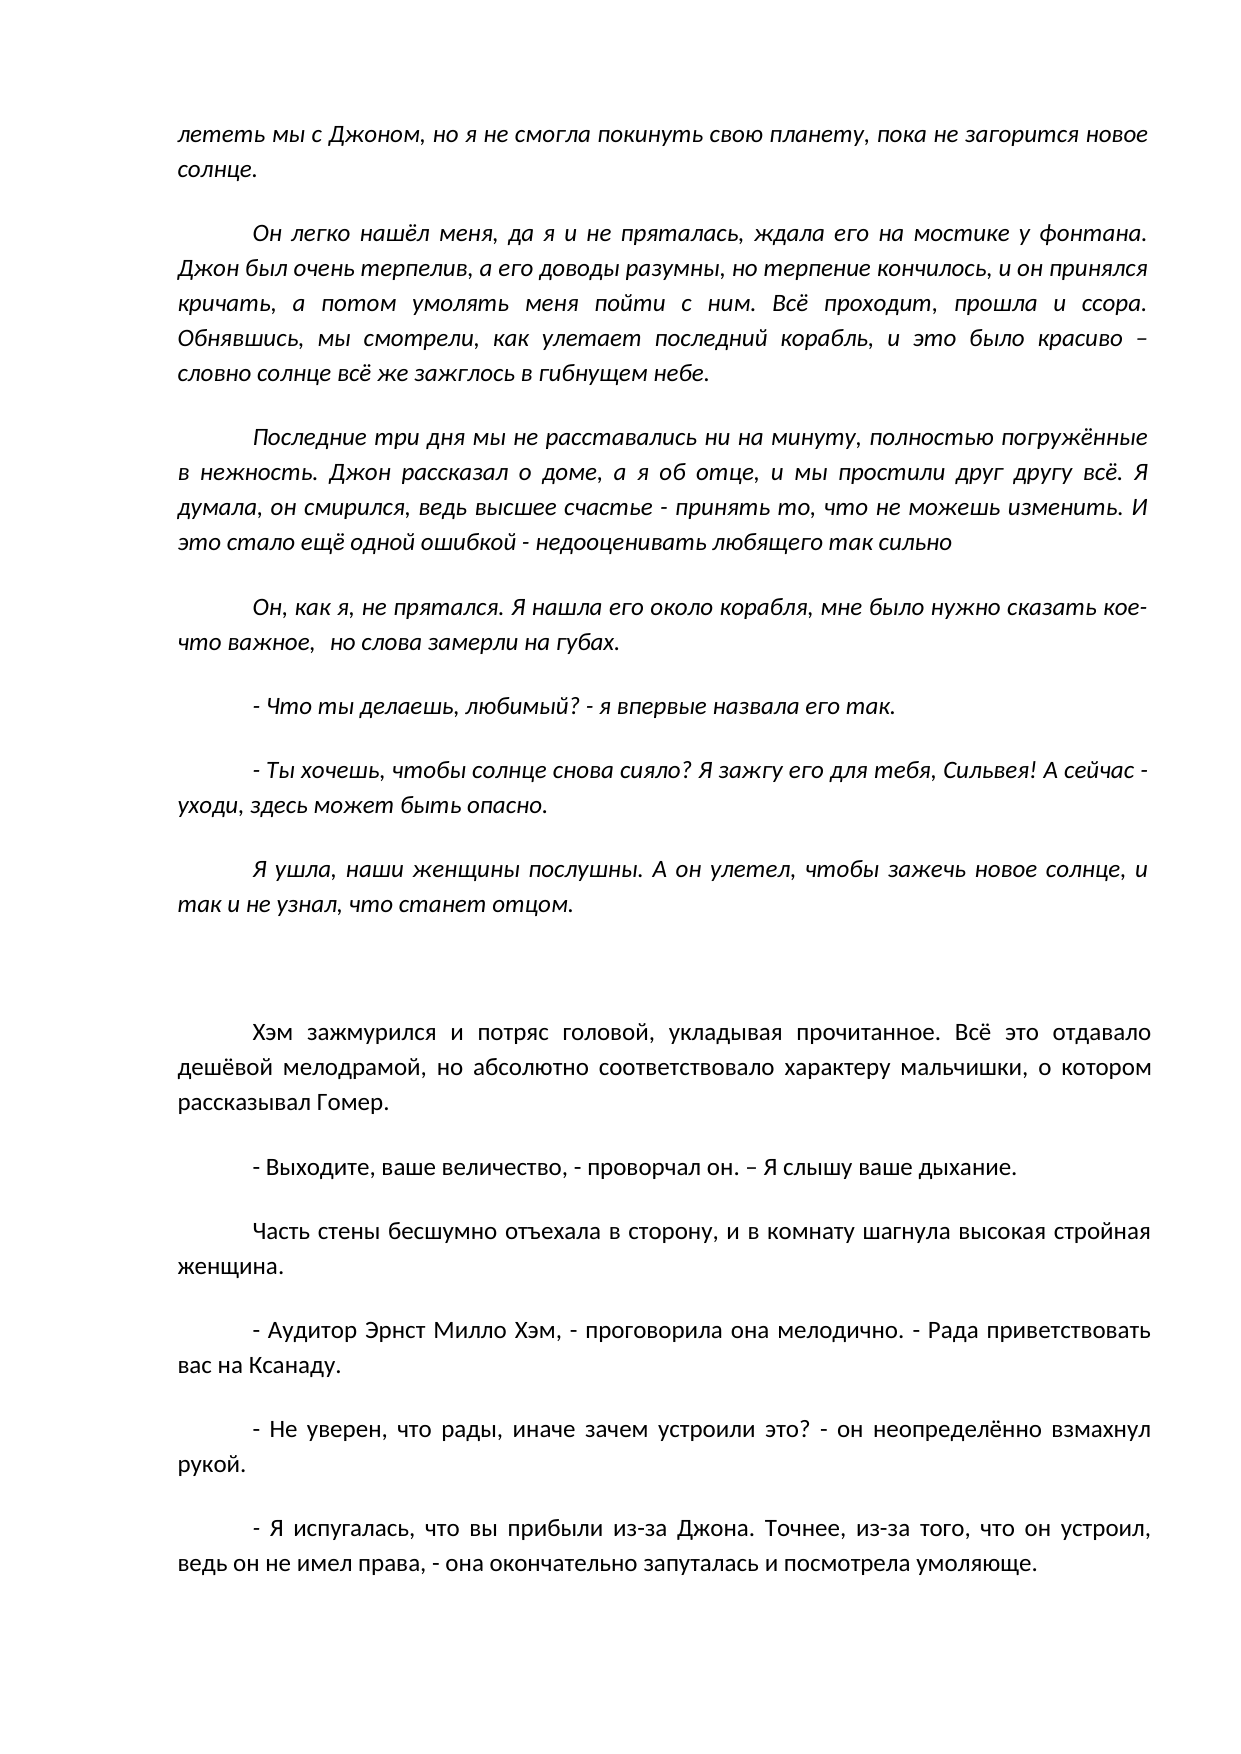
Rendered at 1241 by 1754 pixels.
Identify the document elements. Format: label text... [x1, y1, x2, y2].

text Он, как я, не прятался. Я нашла его около корабля, мне было нужно сказать кое-что важное, но слова замерли на губах. [177, 591, 1152, 656]
text - Аудитор Эрнст Милло Хэм, - проговорила она мелодично. - Рада приветствовать вас на Ксанаду. [177, 1314, 1152, 1379]
text - Не уверен, что рады, иначе зачем устроили это? - он неопределённо взмахнул рукой. [177, 1413, 1152, 1479]
text Я ушла, наши женщины послушны. А он улетел, чтобы зажечь новое солнце, и так и не узнал, что станет отцом. [177, 853, 1152, 919]
text Последние три дня мы не расставались ни на минуту, полностью погружённые в нежность. Джон рассказал о доме, а я об отце, и мы простили друг другу всё. Я думала, он смирился, ведь высшее счастье - принять то, что не можешь изменить. И это стало ещё одной ошибкой - недооценивать любящего так сильно [177, 421, 1152, 557]
text - Ты хочешь, чтобы солнце снова сияло? Я зажгу его для тебя, Сильвея! А сейчас - уходи, здесь может быть опасно. [177, 754, 1152, 819]
text - Что ты делаешь, любимый? - я впервые назвала его так. [177, 690, 1152, 720]
text - Я испугалась, что вы прибыли из-за Джона. Точнее, из-за того, что он устроил, ведь он не имел права, - она окончательно запуталась и посмотрела умоляюще. [177, 1512, 1152, 1578]
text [177, 118, 1152, 184]
text Часть стены бесшумно отъехала в сторону, и в комнату шагнула высокая стройная женщина. [177, 1215, 1152, 1280]
text Хэм зажмурился и потряс головой, укладывая прочитанное. Всё это отдавало дешёвой мелодрамой, но абсолютно соответствовало характеру мальчишки, о котором рассказывал Гомер. [177, 1016, 1152, 1117]
text Он легко нашёл меня, да я и не пряталась, ждала его на мостике у фонтана. Джон был очень терпелив, а его доводы разумны, но терпение кончилось, и он принялся кричать, а потом умолять меня пойти с ним. Всё проходит, прошла и ссора. Обнявшись, мы смотрели, как улетает последний корабль, и это было красиво – словно солнце всё же зажглось в гибнущем небе. [177, 217, 1152, 388]
text - Выходите, ваше величество, - проворчал он. – Я слышу ваше дыхание. [177, 1151, 1152, 1181]
